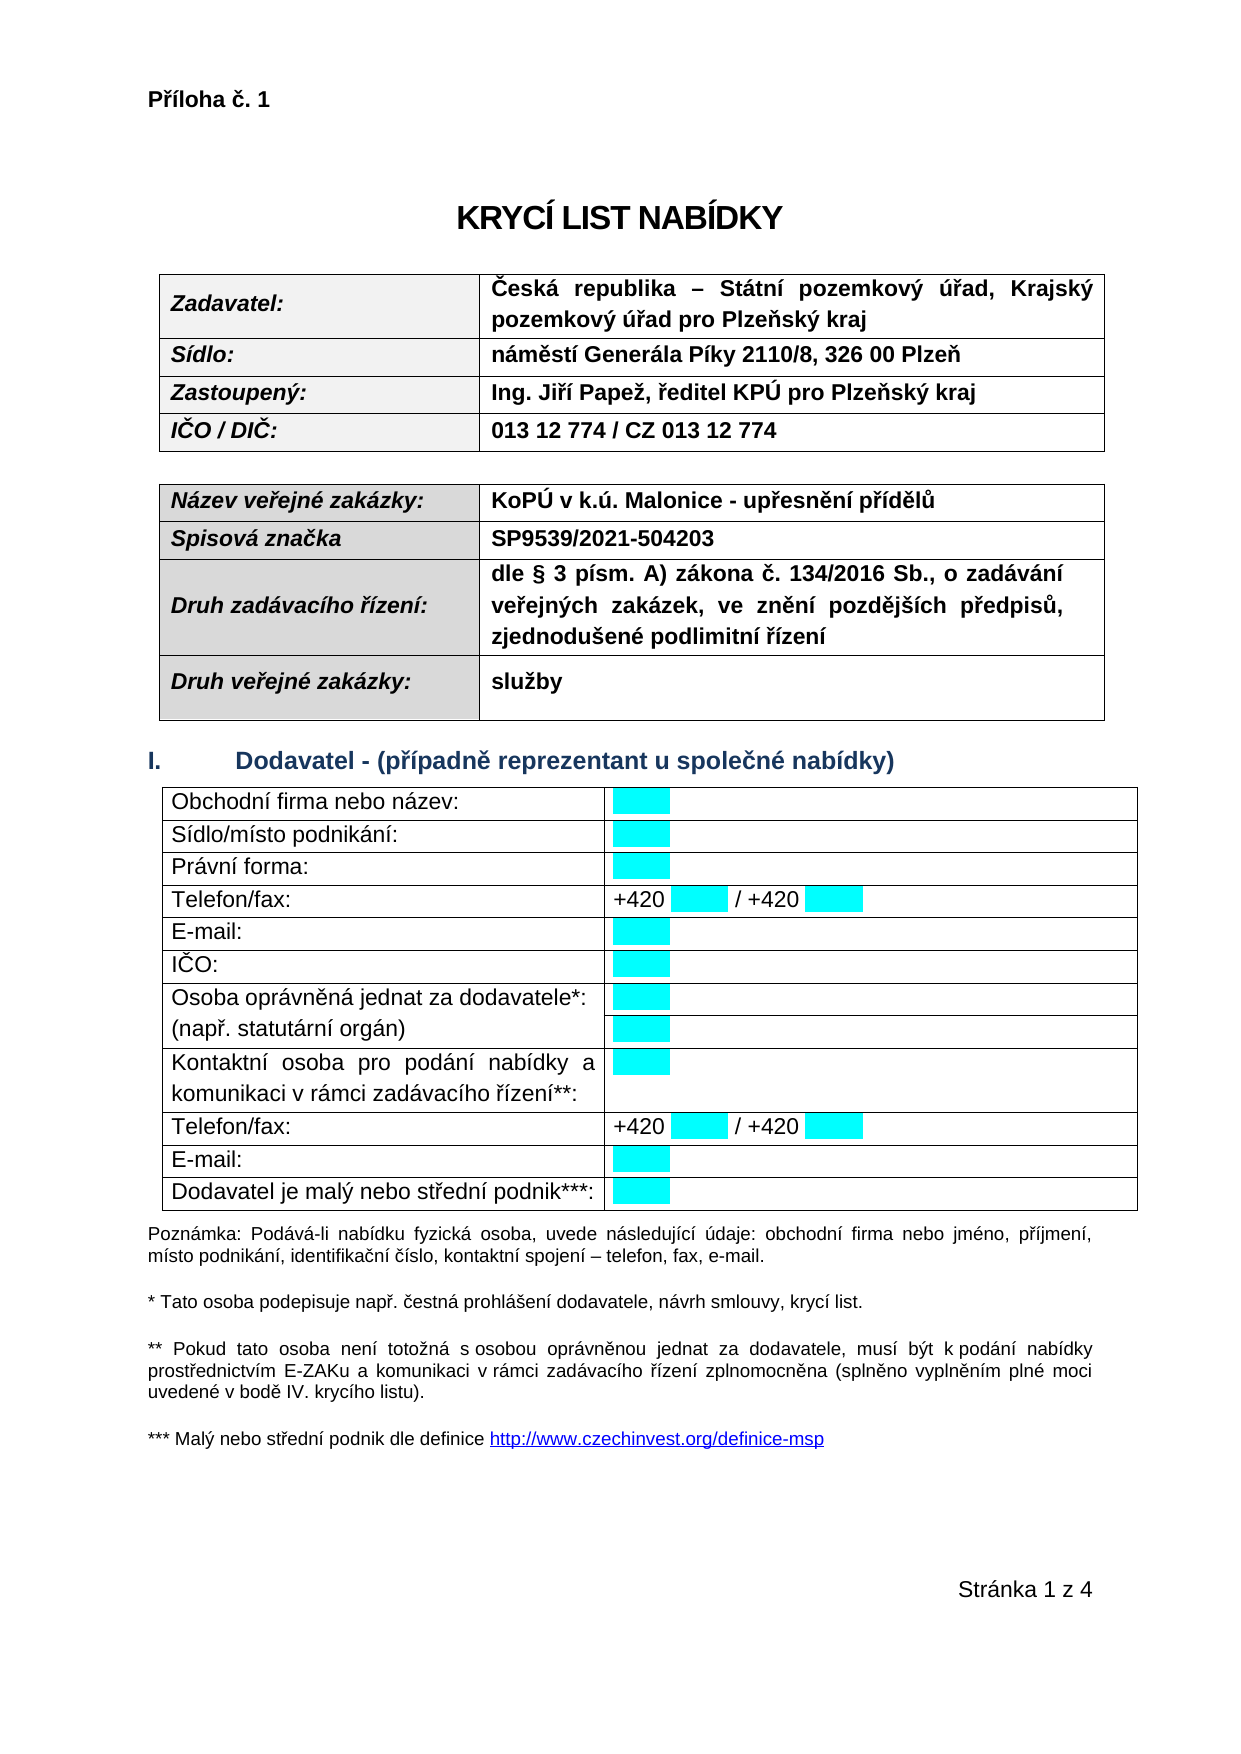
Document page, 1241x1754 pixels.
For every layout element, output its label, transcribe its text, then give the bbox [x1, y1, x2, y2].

text * Tato osoba podepisuje např. čestná prohlášení dodavatele, návrh smlouvy, krycí list. [148, 1291, 1093, 1313]
table_cell [605, 821, 1137, 852]
table_header Obchodní firma nebo název: [163, 788, 604, 819]
table_cell E-mail: [163, 918, 604, 950]
table_header Název veřejné zakázky: [160, 485, 479, 521]
table_cell Sídlo: [160, 339, 479, 376]
table_cell Spisová značka [160, 522, 479, 559]
table_cell Dodavatel je malý nebo střední podnik***: [163, 1178, 604, 1210]
table_cell 013 12 774 / CZ 013 12 774 [480, 414, 1104, 451]
table_cell [605, 1178, 1137, 1210]
table_cell [605, 951, 1137, 982]
table_cell Sídlo/místo podnikání: [163, 821, 604, 852]
table_cell Telefon/fax: [163, 1113, 604, 1144]
table_cell E-mail: [163, 1146, 604, 1177]
table_cell Osoba oprávněná jednat za dodavatele*: (např. statutární orgán) [163, 984, 604, 1048]
table_cell [605, 1146, 1137, 1177]
table_cell [605, 918, 1137, 950]
table_cell IČO: [163, 951, 604, 982]
table_cell [605, 1016, 1137, 1048]
text Poznámka: Podává-li nabídku fyzická osoba, uvede následující údaje: obchodní firma nebo jméno, příjmení, místo podnikání, identifikační číslo, kontaktní spojení – telefon, fax, e-mail. [148, 1223, 1093, 1266]
table_header [605, 788, 1137, 819]
text ** Pokud tato osoba není totožná s osobou oprávněnou jednat za dodavatele, musí být k podání nabídky prostřednictvím E-ZAKu a komunikaci v rámci zadávacího řízení zplnomocněna (splněno vyplněním plné moci uvedené v bodě IV. krycího listu). [148, 1338, 1093, 1403]
table_cell náměstí Generála Píky 2110/8, 326 00 Plzeň [480, 339, 1104, 376]
table_cell Ing. Jiří Papež, ředitel KPÚ pro Plzeňský kraj [480, 377, 1104, 413]
table_cell služby [480, 656, 1104, 719]
table_cell SP9539/2021-504203 [480, 522, 1104, 559]
table_cell +420 / +420 [605, 1113, 1137, 1144]
table_header KoPÚ v k.ú. Malonice - upřesnění přídělů [480, 485, 1104, 521]
subtitle Dodavatel - (případně reprezentant u společné nabídky) [148, 746, 1093, 774]
table_cell Druh veřejné zakázky: [160, 656, 479, 719]
table_cell Druh zadávacího řízení: [160, 560, 479, 655]
table_cell Zastoupený: [160, 377, 479, 413]
table_cell Kontaktní osoba pro podání nabídky a komunikaci v rámci zadávacího řízení**: [163, 1049, 604, 1112]
table_header Česká republika – Státní pozemkový úřad, Krajský pozemkový úřad pro Plzeňský kraj [480, 275, 1104, 338]
table_cell [605, 853, 1137, 885]
title Krycí list nabídky [148, 198, 1093, 236]
table_cell dle § 3 písm. A) zákona č. 134/2016 Sb., o zadávání veřejných zakázek, ve znění pozdějších předpisů, zjednodušené podlimitní řízení [480, 560, 1104, 655]
table_cell +420 / +420 [605, 886, 1137, 917]
table_cell Právní forma: [163, 853, 604, 885]
table_cell IČO / DIČ: [160, 414, 479, 451]
table_cell [605, 984, 1137, 1015]
table_header Zadavatel: [160, 275, 479, 338]
table_cell [605, 1049, 1137, 1112]
text *** Malý nebo střední podnik dle definice http://www.czechinvest.org/definice-msp [148, 1428, 1093, 1449]
table_cell Telefon/fax: [163, 886, 604, 917]
